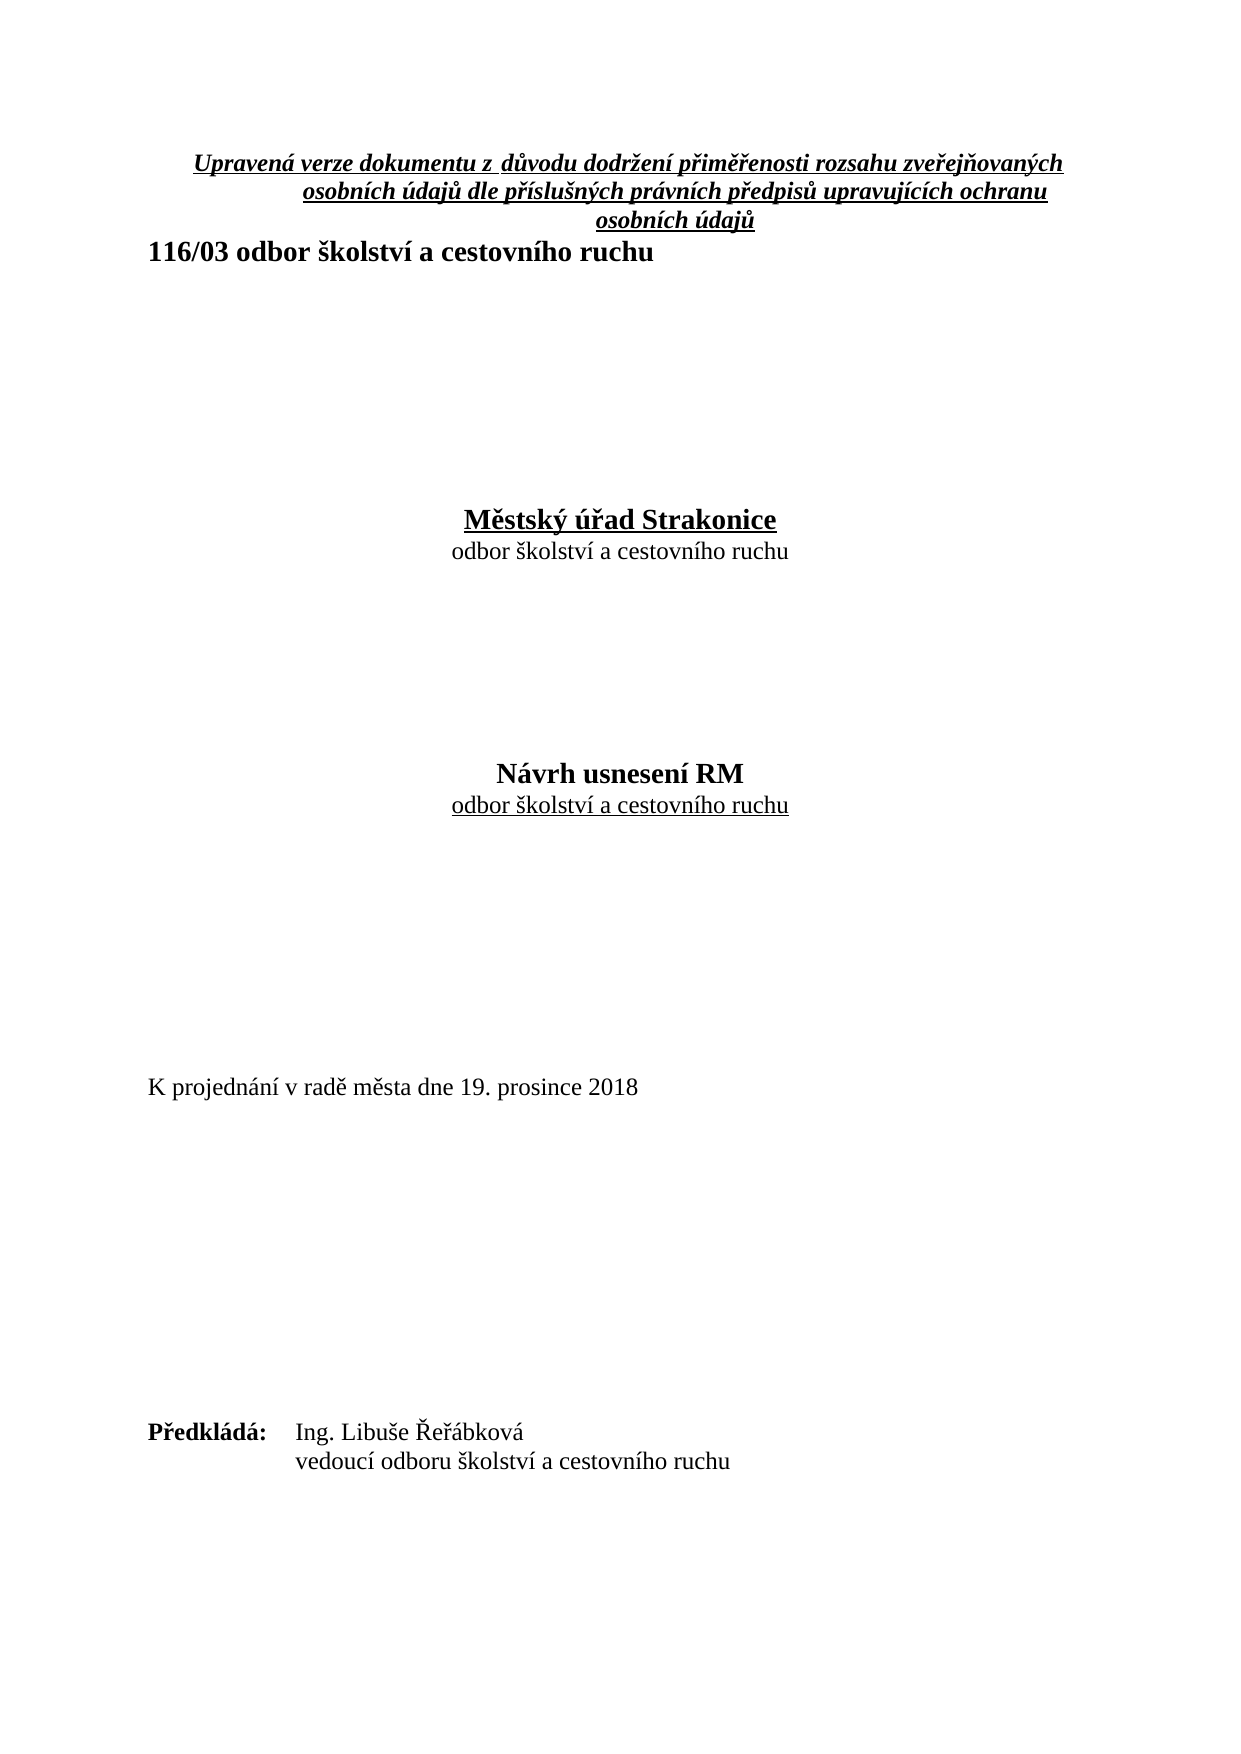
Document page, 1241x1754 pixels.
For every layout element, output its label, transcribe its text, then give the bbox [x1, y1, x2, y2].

text Předkládá: Ing. Libuše Řeřábková [148, 1417, 1093, 1446]
text odbor školství a cestovního ruchu [148, 790, 1093, 818]
subtitle 116/03 odbor školství a cestovního ruchu [148, 234, 1093, 267]
text K projednání v radě města dne 19. prosince 2018 [148, 1072, 1093, 1101]
text Městský úřad Strakonice [148, 502, 1093, 536]
text Upravená verze dokumentu z důvodu dodržení přiměřenosti rozsahu zveřejňovaných osobních údajů dle příslušných právních předpisů upravujících ochranu osobních údajů [148, 148, 1093, 234]
text Návrh usnesení RM [148, 756, 1093, 790]
text odbor školství a cestovního ruchu [148, 536, 1093, 564]
text vedoucí odboru školství a cestovního ruchu [148, 1446, 1093, 1475]
